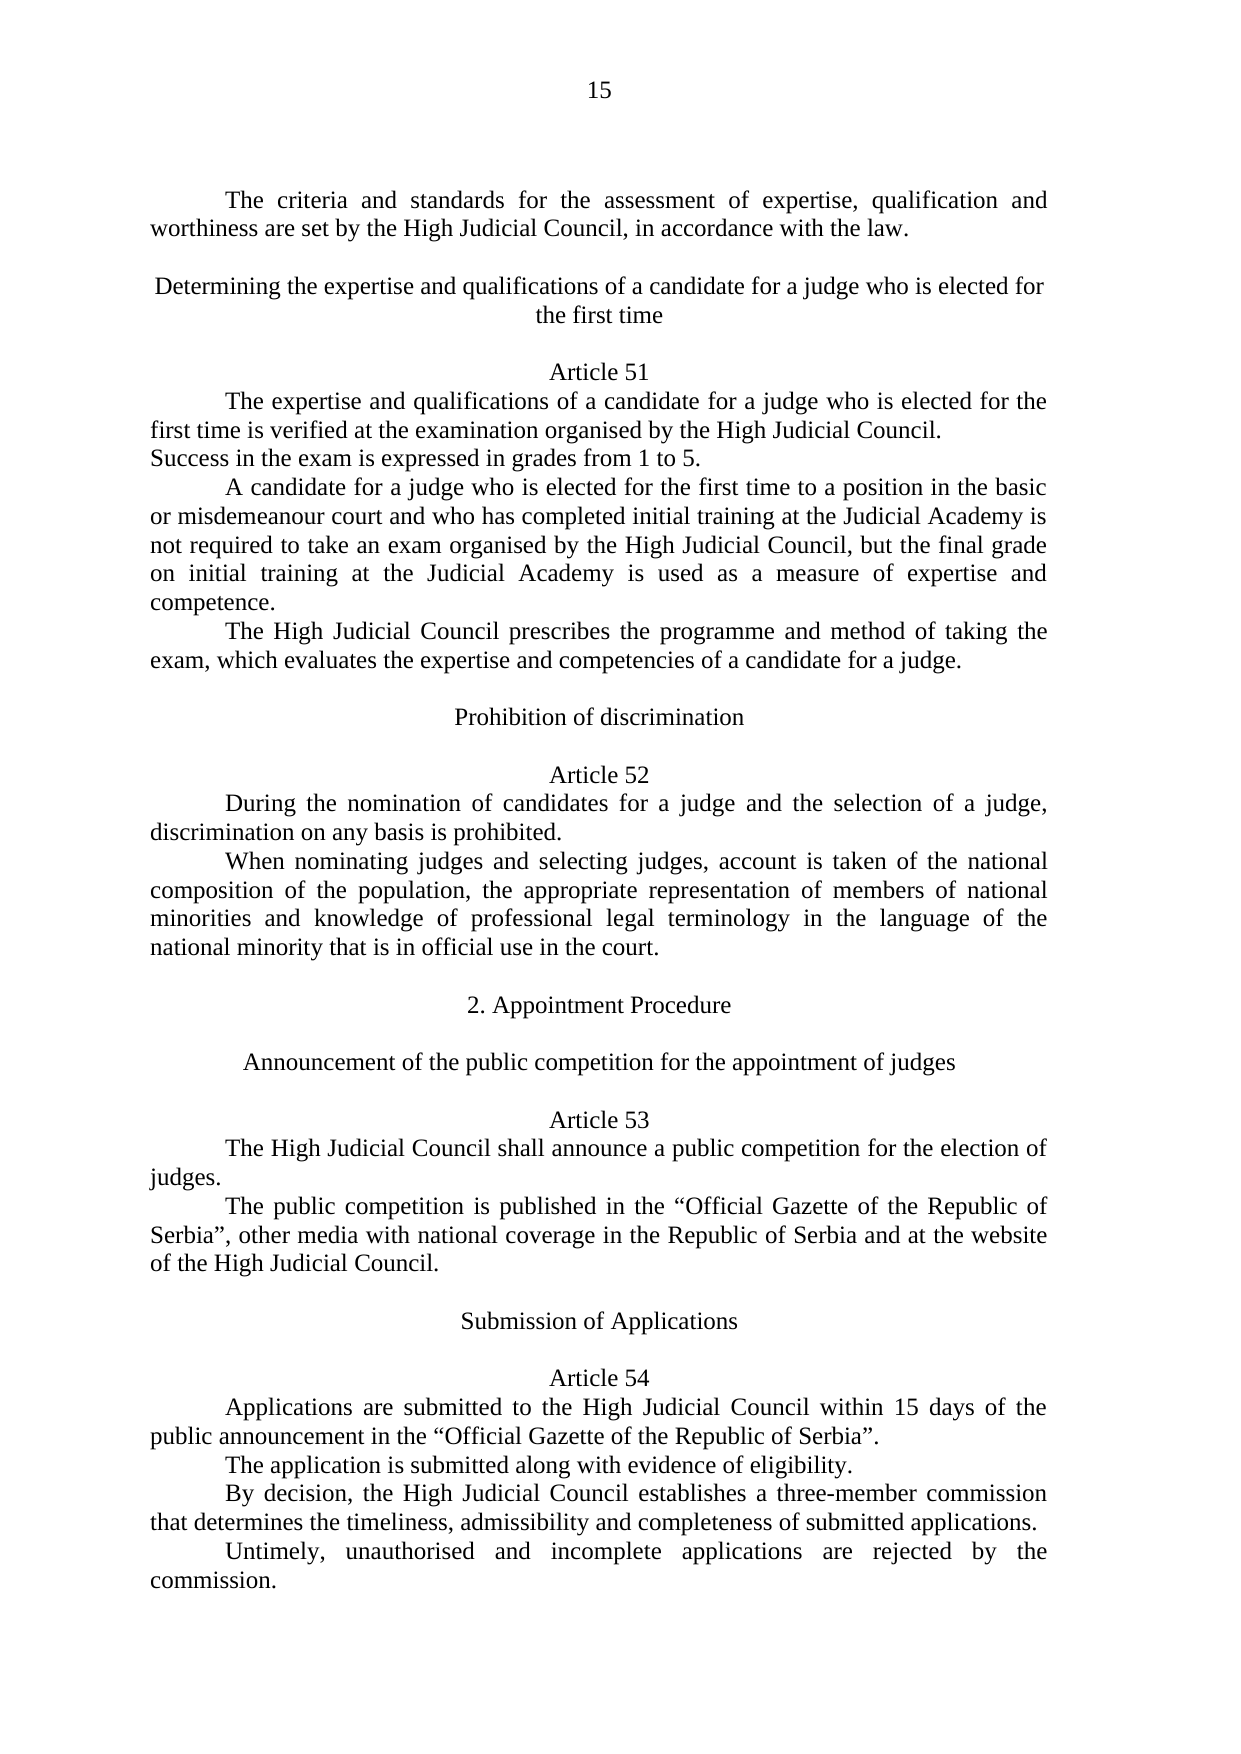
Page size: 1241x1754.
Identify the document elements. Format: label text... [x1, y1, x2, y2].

text The public competition is published in the “Official Gazette of the Republic of Serbia”, other media with national coverage in the Republic of Serbia and at the website of the High Judicial Council. [150, 1191, 1048, 1277]
text Article 54 [150, 1363, 1048, 1392]
text The criteria and standards for the assessment of expertise, qualification and worthiness are set by the High Judicial Council, in accordance with the law. [150, 185, 1048, 242]
text Article 51 [150, 357, 1048, 386]
text A candidate for a judge who is elected for the first time to a position in the basic or misdemeanour court and who has completed initial training at the Judicial Academy is not required to take an exam organised by the High Judicial Council, but the final grade on initial training at the Judicial Academy is used as a measure of expertise and competence. [150, 472, 1048, 616]
text Prohibition of discrimination [150, 702, 1048, 731]
text Article 53 [150, 1105, 1048, 1133]
text Announcement of the public competition for the appointment of judges [150, 1047, 1048, 1076]
text The expertise and qualifications of a candidate for a judge who is elected for the first time is verified at the examination organised by the High Judicial Council. [150, 386, 1048, 443]
text Success in the exam is expressed in grades from 1 to 5. [150, 443, 1048, 472]
text The application is submitted along with evidence of eligibility. [150, 1450, 1048, 1478]
text When nominating judges and selecting judges, account is taken of the national composition of the population, the appropriate representation of members of national minorities and knowledge of professional legal terminology in the language of the national minority that is in official use in the court. [150, 846, 1048, 961]
text During the nomination of candidates for a judge and the selection of a judge, discrimination on any basis is prohibited. [150, 788, 1048, 846]
text Submission of Applications [150, 1306, 1048, 1335]
text The High Judicial Council shall announce a public competition for the election of judges. [150, 1133, 1048, 1191]
text The High Judicial Council prescribes the programme and method of taking the exam, which evaluates the expertise and competencies of a candidate for a judge. [150, 616, 1048, 673]
text Untimely, unauthorised and incomplete applications are rejected by the commission. [150, 1536, 1048, 1593]
text Article 52 [150, 760, 1048, 788]
text Applications are submitted to the High Judicial Council within 15 days of the public announcement in the “Official Gazette of the Republic of Serbia”. [150, 1392, 1048, 1450]
text By decision, the High Judicial Council establishes a three-member commission that determines the timeliness, admissibility and completeness of submitted applications. [150, 1478, 1048, 1536]
text 2. Appointment Procedure [150, 990, 1048, 1018]
text Determining the expertise and qualifications of a candidate for a judge who is elected for the first time [150, 271, 1048, 328]
